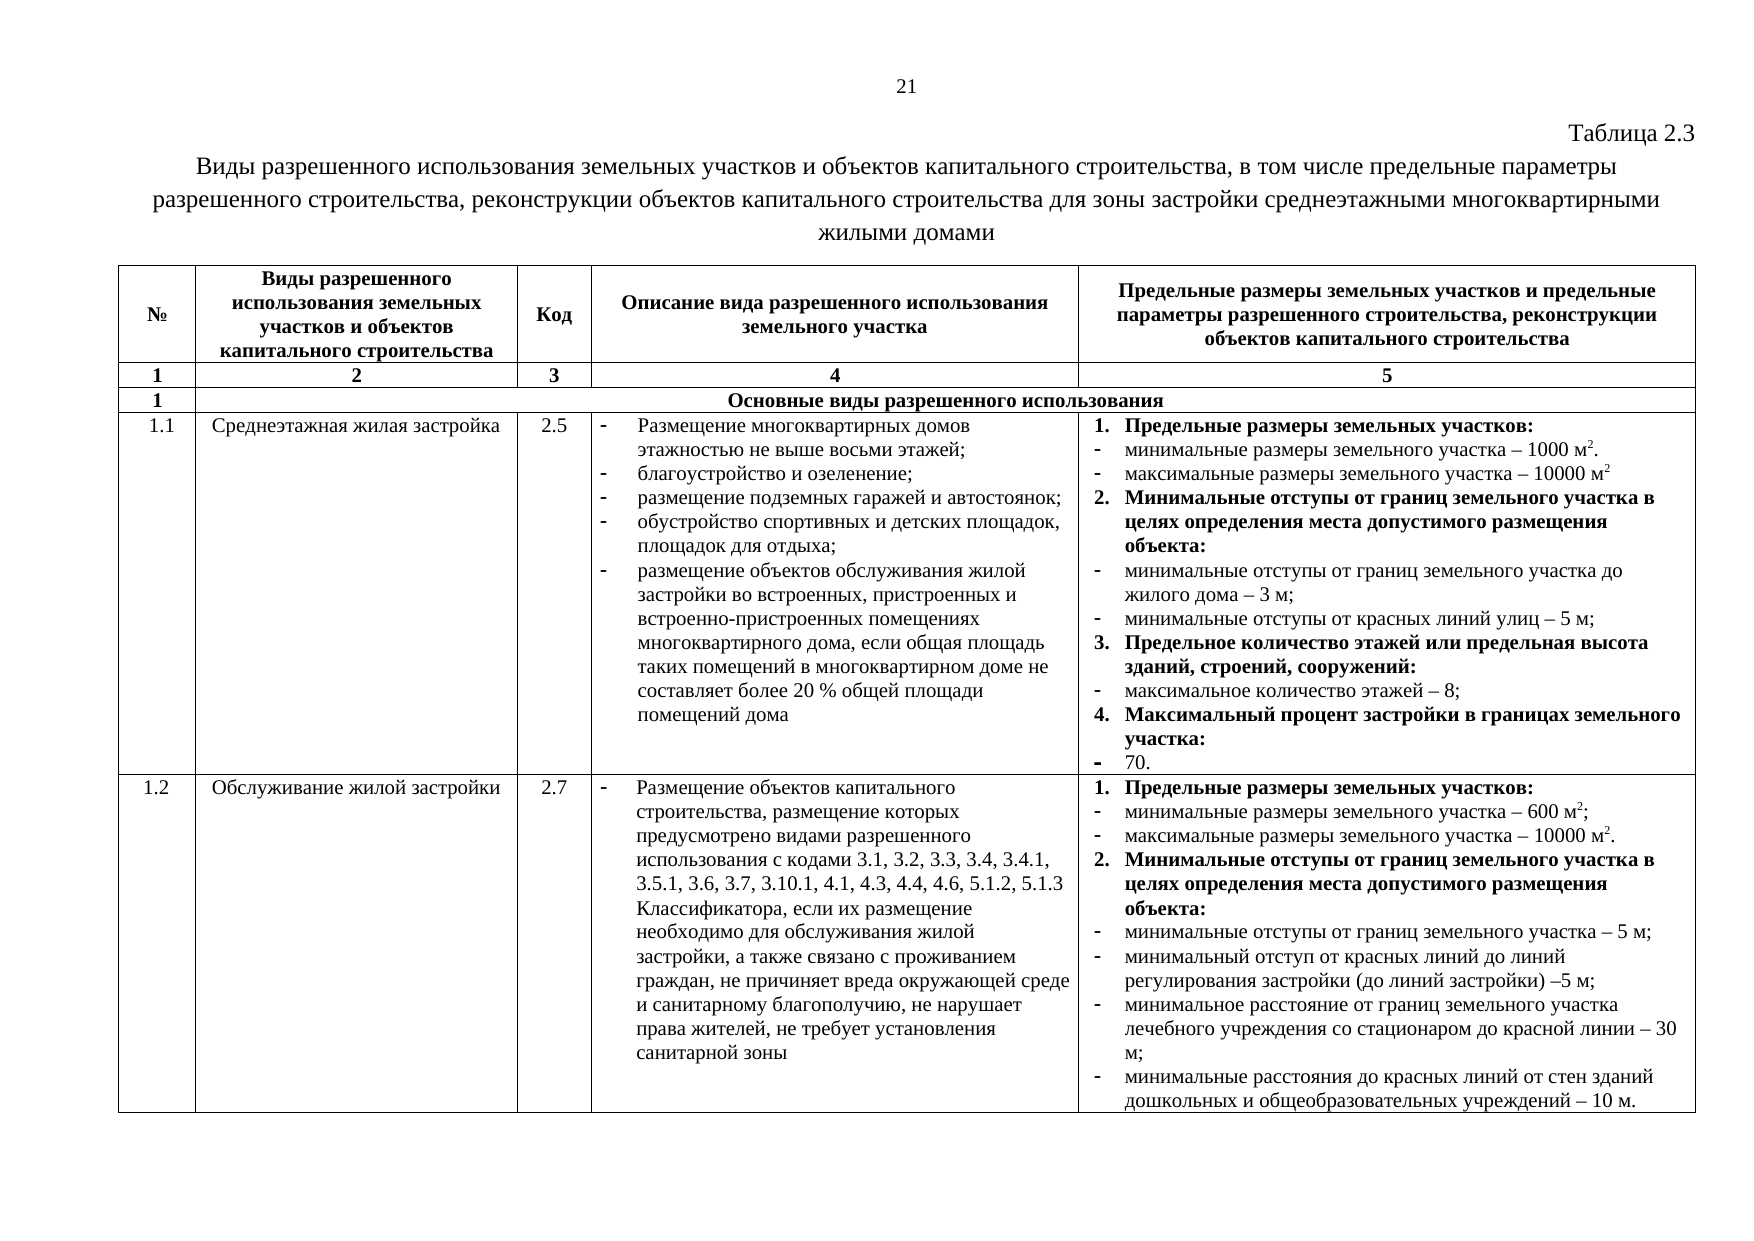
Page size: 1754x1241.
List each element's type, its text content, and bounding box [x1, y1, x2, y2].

table_cell [119, 775, 195, 1112]
table_cell Обслуживание жилой застройки [196, 775, 517, 1112]
table_cell 2.5 [518, 413, 591, 774]
table_cell Среднеэтажная жилая застройка [196, 413, 517, 774]
table_header Код [518, 266, 591, 362]
table_cell 2 [196, 363, 517, 387]
table_cell 1 [119, 388, 195, 412]
text Таблица 2.3 [118, 118, 1695, 147]
table_cell Основные виды разрешенного использования [196, 388, 1695, 412]
table_cell [119, 413, 195, 774]
text Виды разрешенного использования земельных участков и объектов капитального строительства, в том числе предельные параметры разрешенного строительства, реконструкции объектов капитального строительства для зоны застройки среднеэтажными многоквартирными жилыми домами [118, 151, 1695, 246]
table_header Виды разрешенного использования земельных участков и объектов капитального строительства [196, 266, 517, 362]
table_cell Размещение многоквартирных домов этажностью не выше восьми этажей; благоустройство и озеленение; размещение подземных гаражей и автостоянок; обустройство спортивных и детских площадок, площадок для отдыха; размещение объектов обслуживания жилой застройки во встроенных, пристроенных и встроенно-пристроенных помещениях многоквартирного дома, если общая площадь таких помещений в многоквартирном доме не составляет более 20 % общей площади помещений дома [592, 413, 1078, 774]
table_header Описание вида разрешенного использования земельного участка [592, 266, 1078, 362]
table_cell 5 [1079, 363, 1695, 387]
table_header № [119, 266, 195, 362]
table_cell 3 [518, 363, 591, 387]
table_cell 1 [119, 363, 195, 387]
table_cell 2.7 [518, 775, 591, 1112]
table_cell 4 [592, 363, 1078, 387]
table_header Предельные размеры земельных участков и предельные параметры разрешенного строительства, реконструкции объектов капитального строительства [1079, 266, 1695, 362]
table_cell Предельные размеры земельных участков: минимальные размеры земельного участка – 1000 м2. максимальные размеры земельного участка – 10000 м2 Минимальные отступы от границ земельного участка в целях определения места допустимого размещения объекта: минимальные отступы от границ земельного участка до жилого дома – 3 м; минимальные отступы от красных линий улиц – 5 м; Предельное количество этажей или предельная высота зданий, строений, сооружений: максимальное количество этажей – 8; Максимальный процент застройки в границах земельного участка: 70. [1079, 413, 1695, 774]
